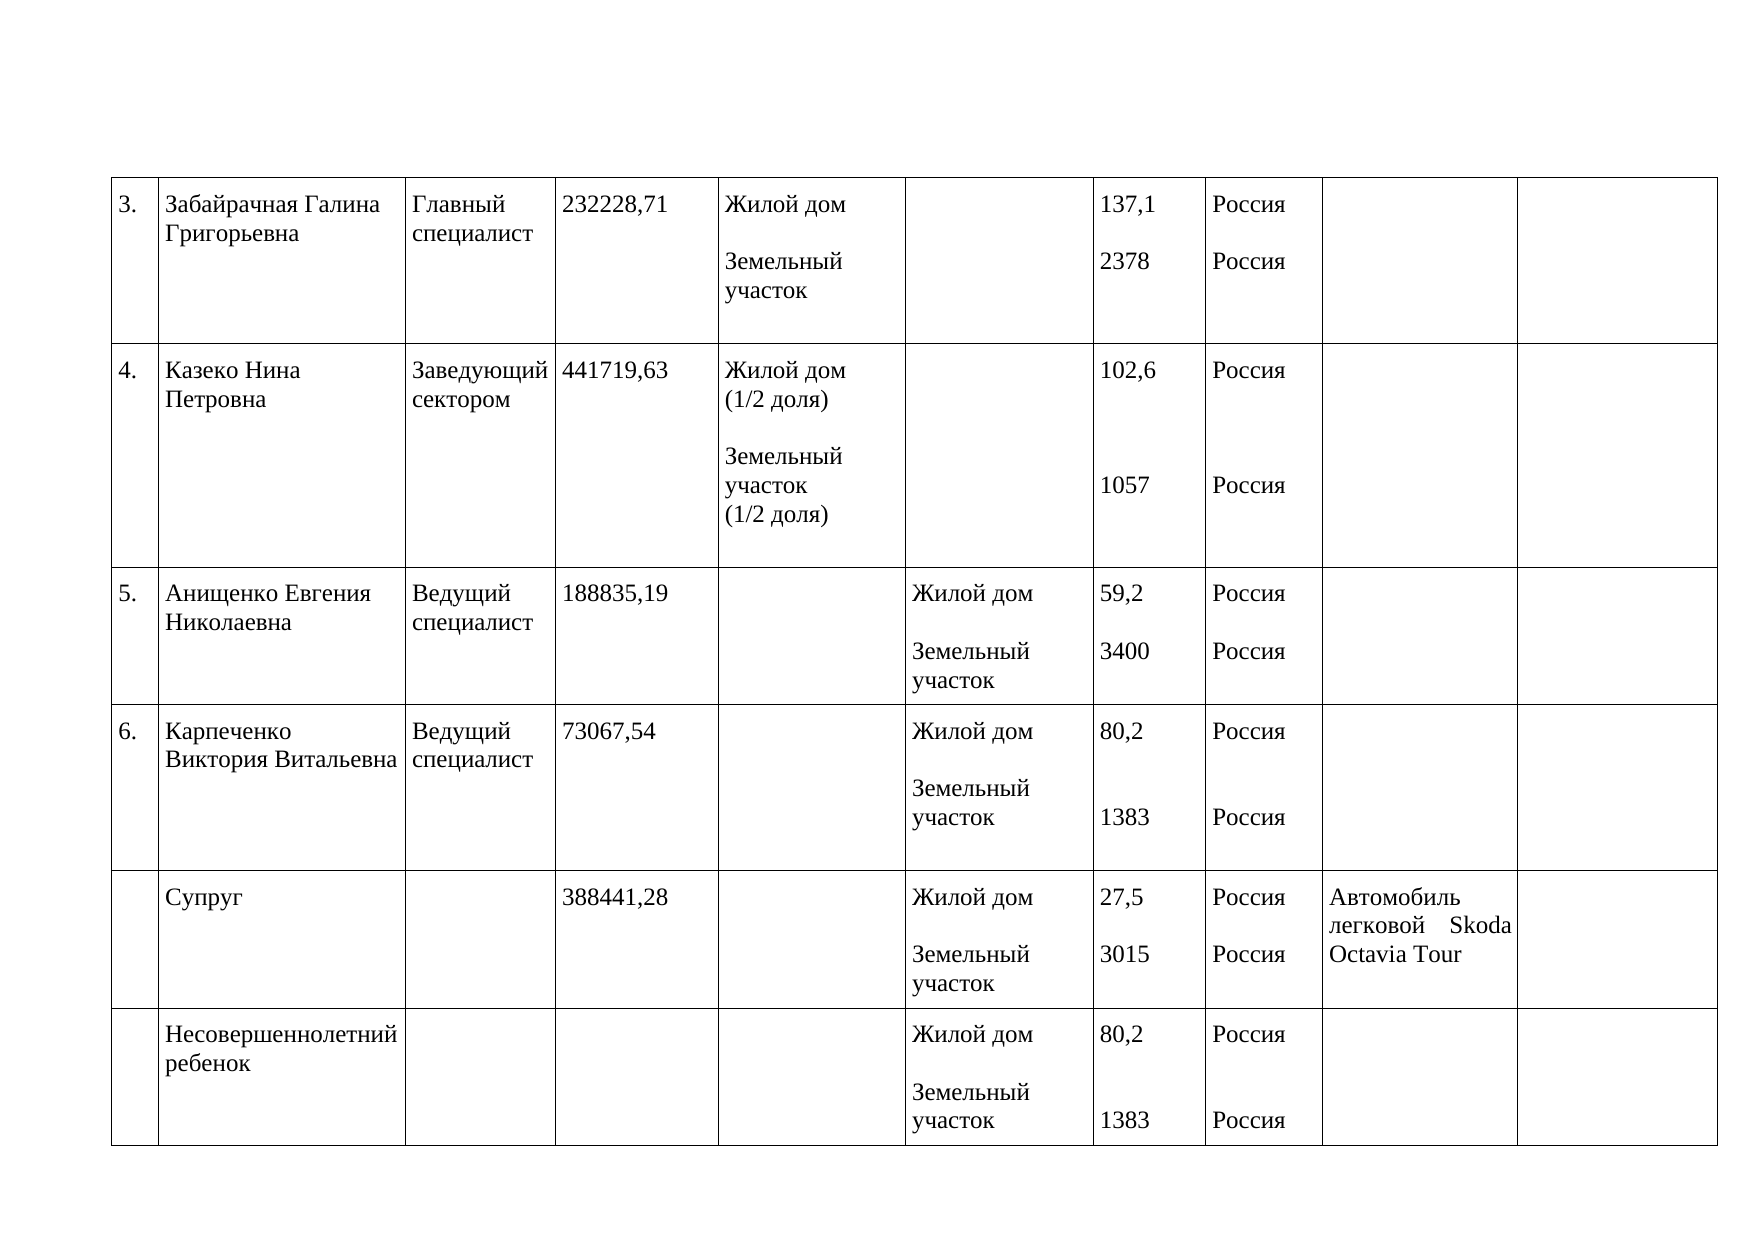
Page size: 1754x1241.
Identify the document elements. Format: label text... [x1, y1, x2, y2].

table_cell [1518, 178, 1717, 343]
table_cell [406, 1009, 555, 1145]
table_cell Анищенко Евгения Николаевна [159, 568, 405, 704]
table_cell 5. [112, 568, 158, 704]
table_cell Ведущий специалист [406, 568, 555, 704]
table_cell Россия Россия [1206, 568, 1322, 704]
table_cell [1323, 705, 1517, 870]
table_cell 441719,63 [556, 344, 718, 567]
table_cell Россия Россия [1206, 178, 1322, 343]
table_cell 137,1 2378 [1094, 178, 1205, 343]
table_cell 232228,71 [556, 178, 718, 343]
table_cell [1518, 871, 1717, 1007]
table_cell Россия Россия [1206, 871, 1322, 1007]
table_cell [1518, 1009, 1717, 1145]
table_cell 102,6 1057 [1094, 344, 1205, 567]
table_cell Жилой дом Земельный участок [719, 178, 905, 343]
table_cell [719, 871, 905, 1007]
table_cell Жилой дом Земельный участок [906, 705, 1093, 870]
table_cell Россия Россия [1206, 1009, 1322, 1145]
table_cell [1518, 568, 1717, 704]
table_cell [1323, 568, 1517, 704]
table_cell Ведущий специалист [406, 705, 555, 870]
table_cell 59,2 3400 [1094, 568, 1205, 704]
table_cell [719, 568, 905, 704]
table_cell [112, 871, 158, 1007]
table_cell [556, 1009, 718, 1145]
table_cell [112, 1009, 158, 1145]
table_cell [1323, 1009, 1517, 1145]
table_cell Забайрачная Галина Григорьевна [159, 178, 405, 343]
table_cell Жилой дом Земельный участок [906, 568, 1093, 704]
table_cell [906, 1009, 1093, 1145]
table_cell 6. [112, 705, 158, 870]
table_cell Несовершеннолетний ребенок [159, 1009, 405, 1145]
table_cell 27,5 3015 [1094, 871, 1205, 1007]
table_cell Главный специалист [406, 178, 555, 343]
table_cell [406, 871, 555, 1007]
table_cell Супруг [159, 871, 405, 1007]
table_cell Казеко Нина Петровна [159, 344, 405, 567]
table_cell 80,2 1383 [1094, 1009, 1205, 1145]
table_cell 4. [112, 344, 158, 567]
table_cell 188835,19 [556, 568, 718, 704]
table_cell Жилой дом Земельный участок [906, 871, 1093, 1007]
table_cell Заведующий сектором [406, 344, 555, 567]
table_cell [719, 1009, 905, 1145]
table_cell Автомобиль легковой Skoda Octavia Tour [1323, 871, 1517, 1007]
table_cell Россия Россия [1206, 344, 1322, 567]
table_cell [906, 178, 1093, 343]
table_cell [1518, 705, 1717, 870]
table_cell 80,2 1383 [1094, 705, 1205, 870]
table_cell [1323, 344, 1517, 567]
table_cell [906, 344, 1093, 567]
table_cell [1518, 344, 1717, 567]
table_cell [1323, 178, 1517, 343]
table_cell 73067,54 [556, 705, 718, 870]
table_cell Жилой дом (1/2 доля) Земельный участок (1/2 доля) [719, 344, 905, 567]
table_cell 388441,28 [556, 871, 718, 1007]
table_cell Карпеченко Виктория Витальевна [159, 705, 405, 870]
table_cell Россия Россия [1206, 705, 1322, 870]
table_cell 3. [112, 178, 158, 343]
table_cell [719, 705, 905, 870]
